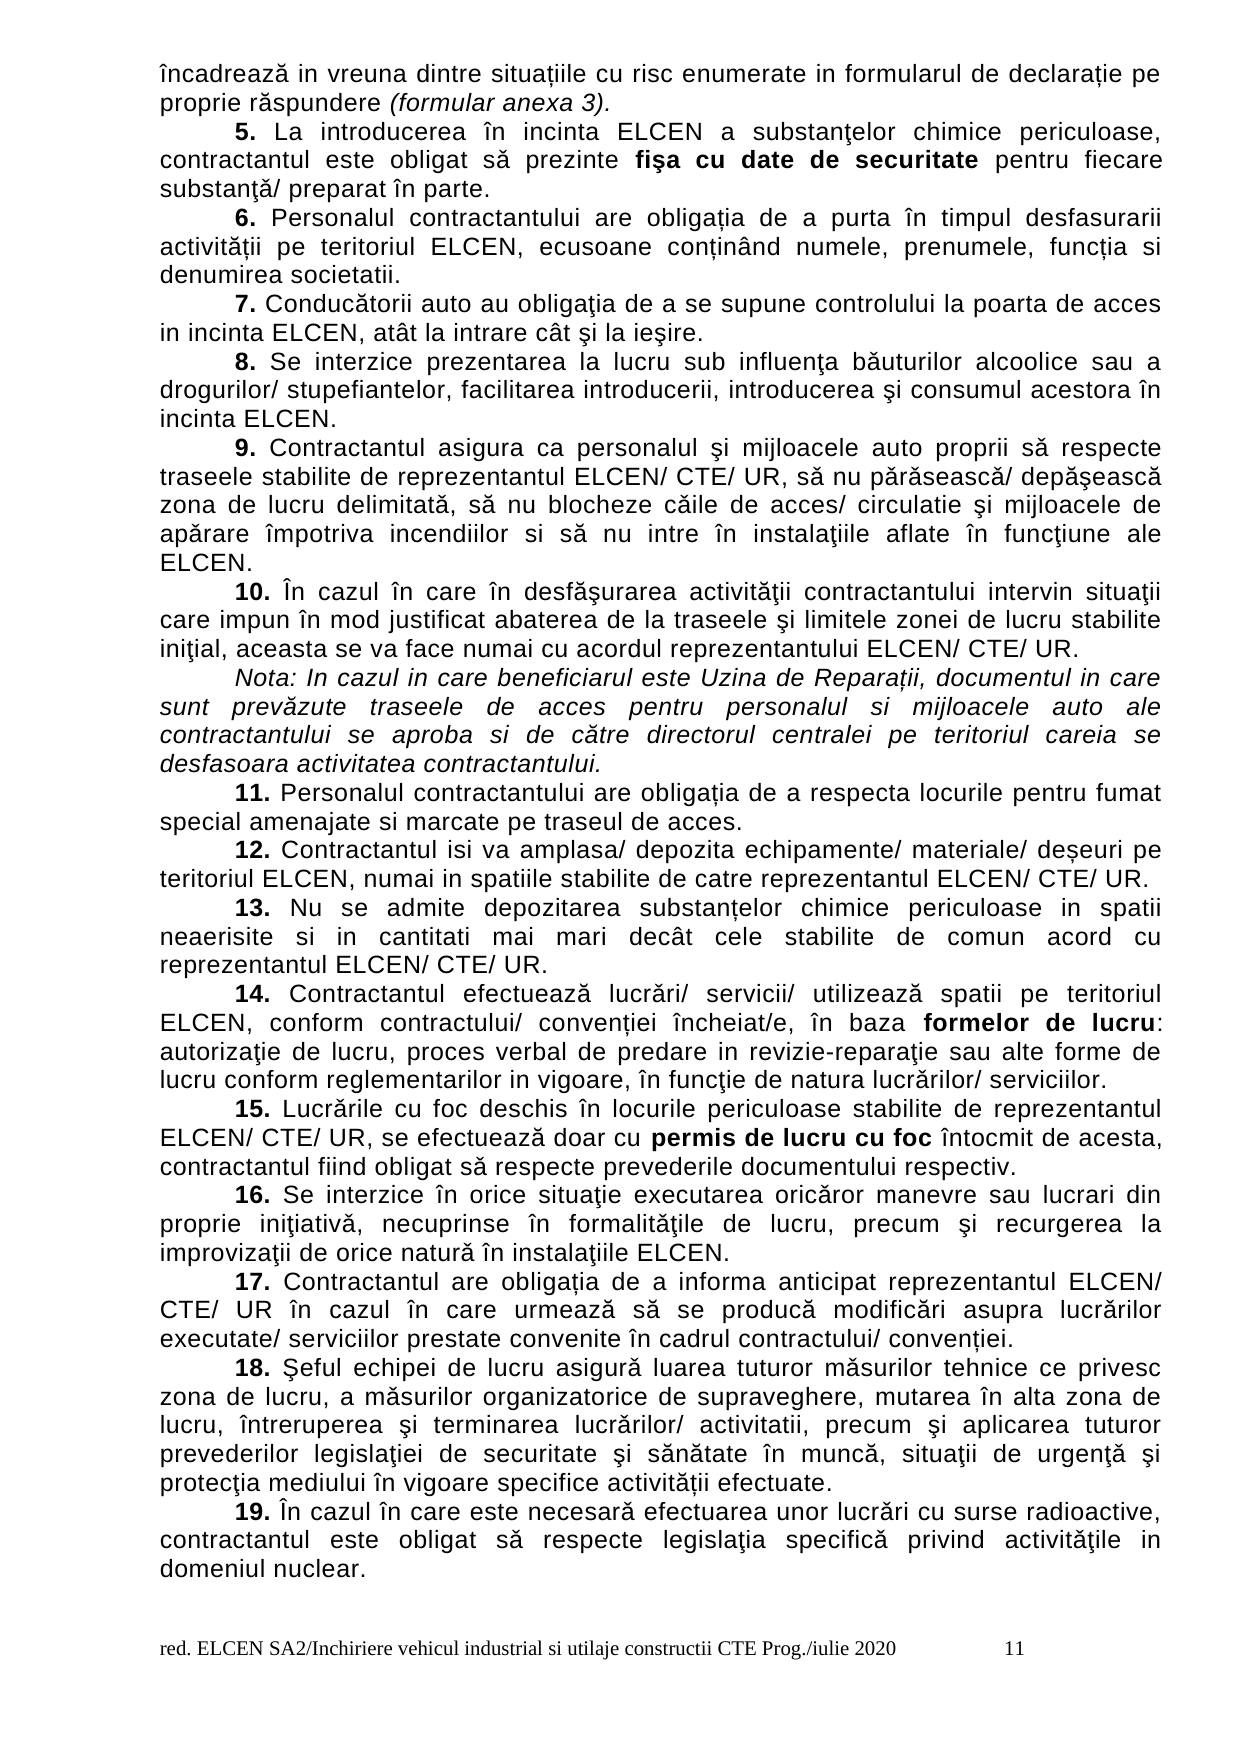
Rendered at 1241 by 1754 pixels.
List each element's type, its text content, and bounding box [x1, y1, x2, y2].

text 5. La introducerea în incinta ELCEN a substanţelor chimice periculoase, contractantul este obligat sǎ prezinte fişa cu date de securitate pentru fiecare substanţǎ/ preparat în parte. [159, 117, 1163, 203]
text 16. Se interzice în orice situaţie executarea oricǎror manevre sau lucrari din proprie iniţiativǎ, necuprinse în formalitǎţile de lucru, precum şi recurgerea la improvizaţii de orice naturǎ în instalaţiile ELCEN. [159, 1180, 1163, 1267]
text 13. Nu se admite depozitarea substanțelor chimice periculoase in spatii neaerisite si in cantitati mai mari decât cele stabilite de comun acord cu reprezentantul ELCEN/ CTE/ UR. [159, 893, 1163, 979]
text 15. Lucrǎrile cu foc deschis în locurile periculoase stabilite de reprezentantul ELCEN/ CTE/ UR, se efectuează doar cu permis de lucru cu foc întocmit de acesta, contractantul fiind obligat sǎ respecte prevederile documentului respectiv. [159, 1094, 1163, 1180]
text 7. Conducătorii auto au obligaţia de a se supune controlului la poarta de acces in incinta ELCEN, atât la intrare cât şi la ieşire. [159, 289, 1163, 347]
text 9. Contractantul asigura ca personalul şi mijloacele auto proprii sǎ respecte traseele stabilite de reprezentantul ELCEN/ CTE/ UR, sǎ nu pǎrǎseascǎ/ depăşească zona de lucru delimitatǎ, să nu blocheze cǎile de acces/ circulatie şi mijloacele de apǎrare împotriva incendiilor si să nu intre în instalaţiile aflate în funcţiune ale ELCEN. [159, 433, 1163, 577]
text 6. Personalul contractantului are obligația de a purta în timpul desfasurarii activității pe teritoriul ELCEN, ecusoane conținând numele, prenumele, funcția si denumirea societatii. [159, 203, 1163, 289]
text 11. Personalul contractantului are obligația de a respecta locurile pentru fumat special amenajate si marcate pe traseul de acces. [159, 778, 1163, 835]
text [159, 59, 1163, 117]
text 17. Contractantul are obligația de a informa anticipat reprezentantul ELCEN/ CTE/ UR în cazul în care urmează să se producă modificări asupra lucrǎrilor executate/ serviciilor prestate convenite în cadrul contractului/ convenției. [159, 1267, 1163, 1353]
text 8. Se interzice prezentarea la lucru sub influenţa bǎuturilor alcoolice sau a drogurilor/ stupefiantelor, facilitarea introducerii, introducerea şi consumul acestora în incinta ELCEN. [159, 347, 1163, 433]
text 12. Contractantul isi va amplasa/ depozita echipamente/ materiale/ deșeuri pe teritoriul ELCEN, numai in spatiile stabilite de catre reprezentantul ELCEN/ CTE/ UR. [159, 835, 1163, 893]
text 14. Contractantul efectuează lucrǎri/ servicii/ utilizează spatii pe teritoriul ELCEN, conform contractului/ convenției încheiat/e, în baza formelor de lucru: autorizaţie de lucru, proces verbal de predare in revizie-reparaţie sau alte forme de lucru conform reglementarilor in vigoare, în funcţie de natura lucrǎrilor/ serviciilor. [159, 979, 1163, 1094]
text Nota: In cazul in care beneficiarul este Uzina de Reparații, documentul in care sunt prevăzute traseele de acces pentru personalul si mijloacele auto ale contractantului se aproba si de către directorul centralei pe teritoriul careia se desfasoara activitatea contractantului. [159, 663, 1163, 778]
text 18. Şeful echipei de lucru asigurǎ luarea tuturor mǎsurilor tehnice ce privesc zona de lucru, a mǎsurilor organizatorice de supraveghere, mutarea în alta zona de lucru, întreruperea şi terminarea lucrǎrilor/ activitatii, precum şi aplicarea tuturor prevederilor legislaţiei de securitate şi sănătate în muncă, situaţii de urgenţǎ şi protecţia mediului în vigoare specifice activității efectuate. [159, 1353, 1163, 1497]
text 19. În cazul în care este necesarǎ efectuarea unor lucrǎri cu surse radioactive, contractantul este obligat sǎ respecte legislaţia specificǎ privind activitǎţile in domeniul nuclear. [159, 1497, 1163, 1583]
text 10. În cazul în care în desfăşurarea activităţii contractantului intervin situaţii care impun în mod justificat abaterea de la traseele şi limitele zonei de lucru stabilite iniţial, aceasta se va face numai cu acordul reprezentantului ELCEN/ CTE/ UR. [159, 577, 1163, 663]
